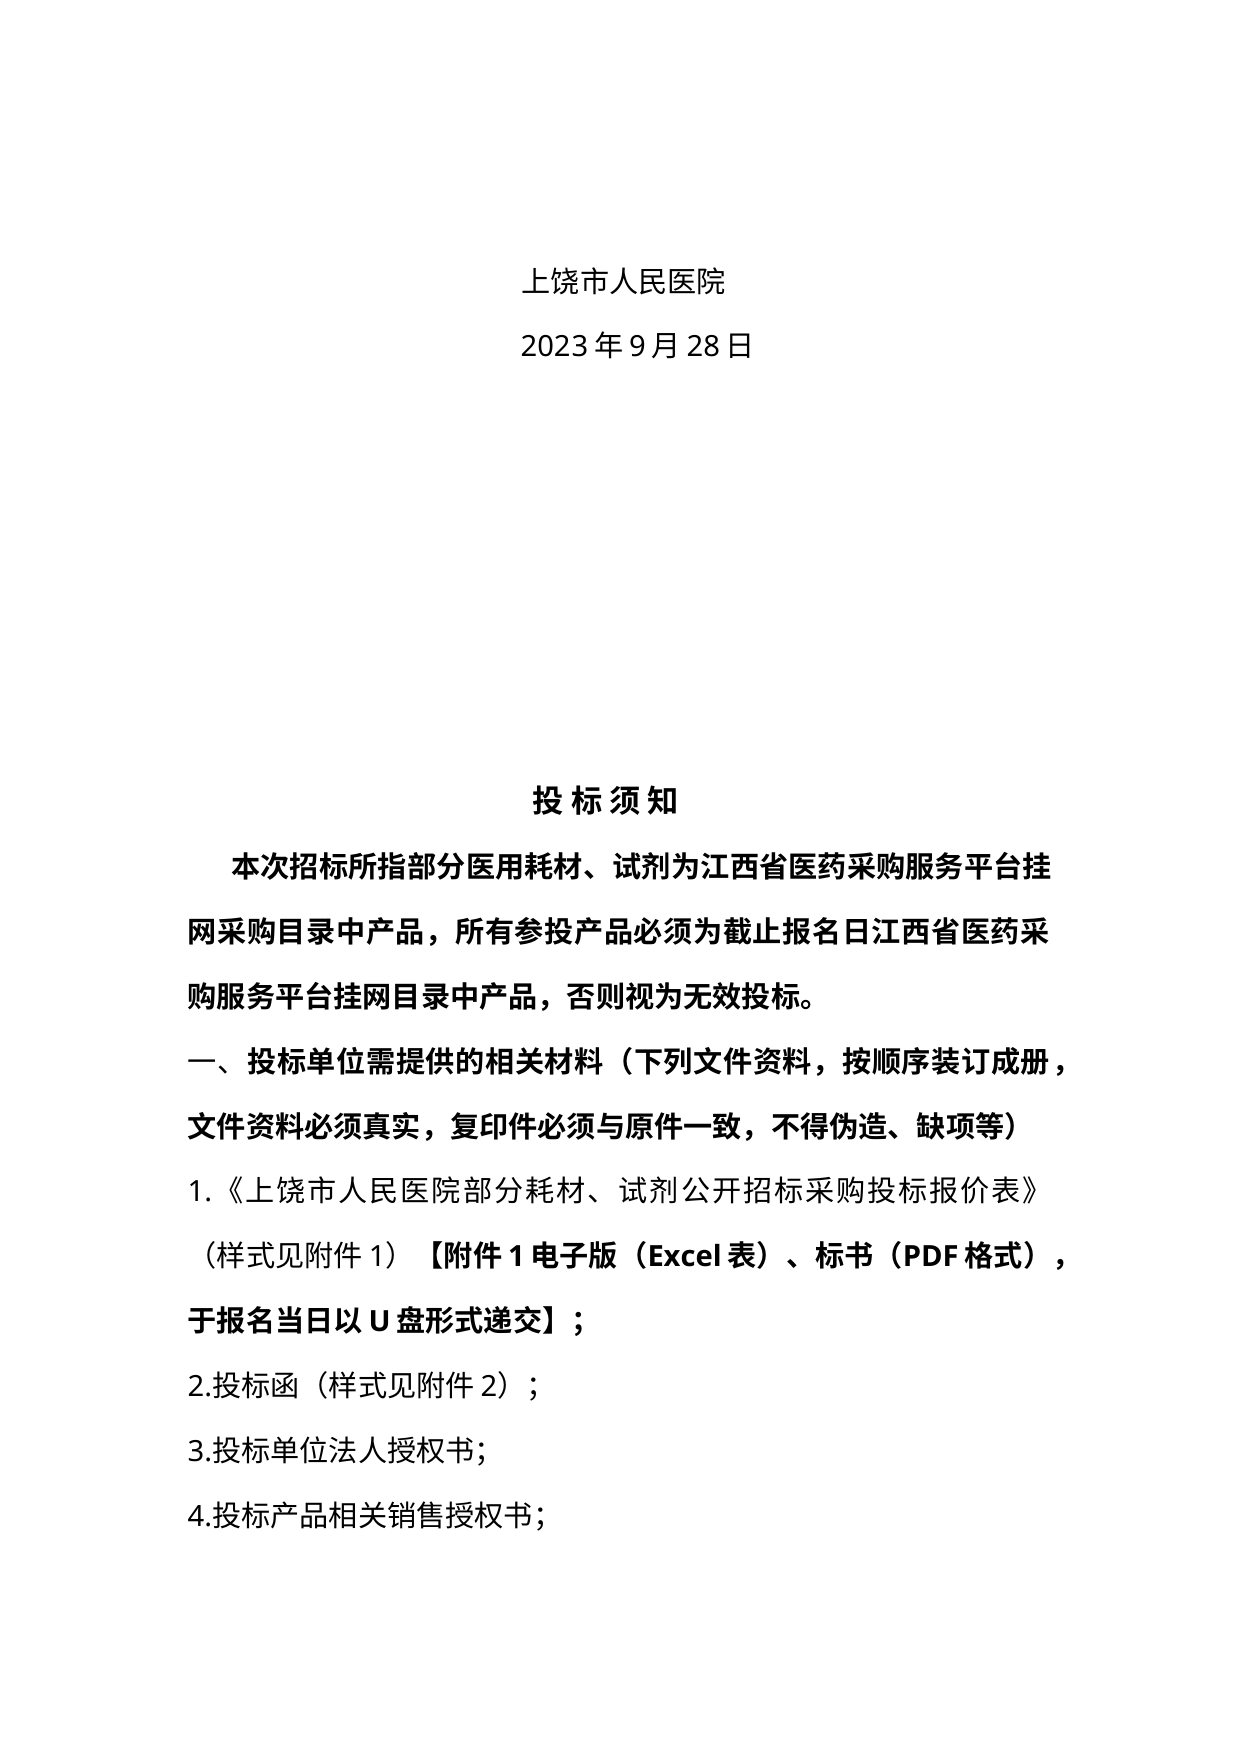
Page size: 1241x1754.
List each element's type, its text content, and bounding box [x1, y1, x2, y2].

text 一、投标单位需提供的相关材料（下列文件资料，按顺序装订成册，文件资料必须真实，复印件必须与原件一致，不得伪造、缺项等） [187, 1027, 1053, 1157]
text 本次招标所指部分医用耗材、试剂为江西省医药采购服务平台挂网采购目录中产品，所有参投产品必须为截止报名日江西省医药采购服务平台挂网目录中产品，否则视为无效投标。 [187, 832, 1053, 1027]
text 4.投标产品相关销售授权书； [187, 1482, 1053, 1547]
text 1.《上饶市人民医院部分耗材、试剂公开招标采购投标报价表》（样式见附件1）【附件1电子版（Excel表）、标书（PDF格式），于报名当日以U盘形式递交】； [187, 1157, 1053, 1352]
text 投 标 须 知 [187, 767, 1053, 832]
text 上饶市人民医院 [187, 247, 1053, 312]
text 2.投标函（样式见附件2）； [187, 1352, 1053, 1417]
text 2023年9月28日 [187, 312, 1053, 377]
text 3.投标单位法人授权书； [187, 1417, 1053, 1482]
